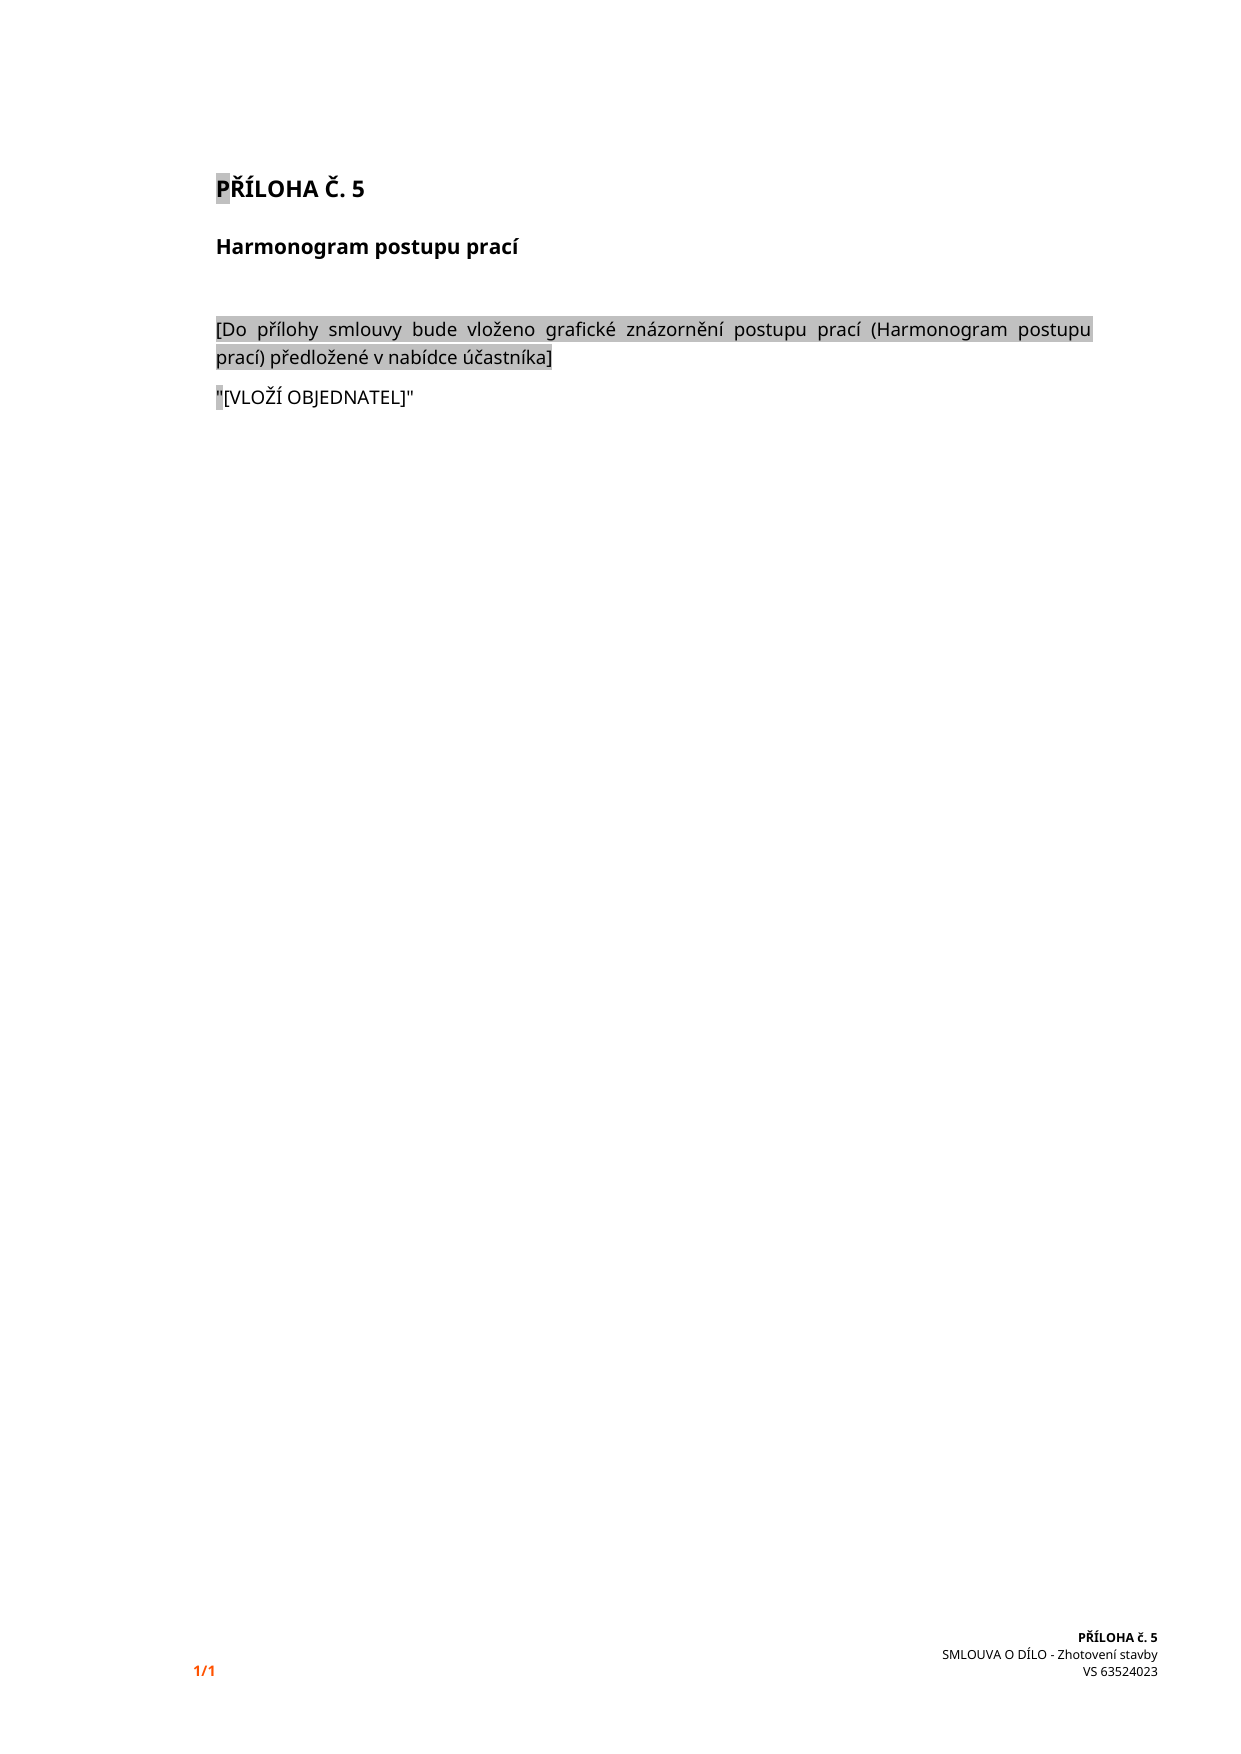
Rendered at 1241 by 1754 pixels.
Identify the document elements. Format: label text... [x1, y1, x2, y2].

text Příloha č. 5 [216, 172, 1093, 204]
text [Do přílohy smlouvy bude vloženo grafické znázornění postupu prací (Harmonogram postupu prací) předložené v nabídce účastníka] [216, 342, 1093, 370]
text Harmonogram postupu prací [216, 232, 1093, 260]
